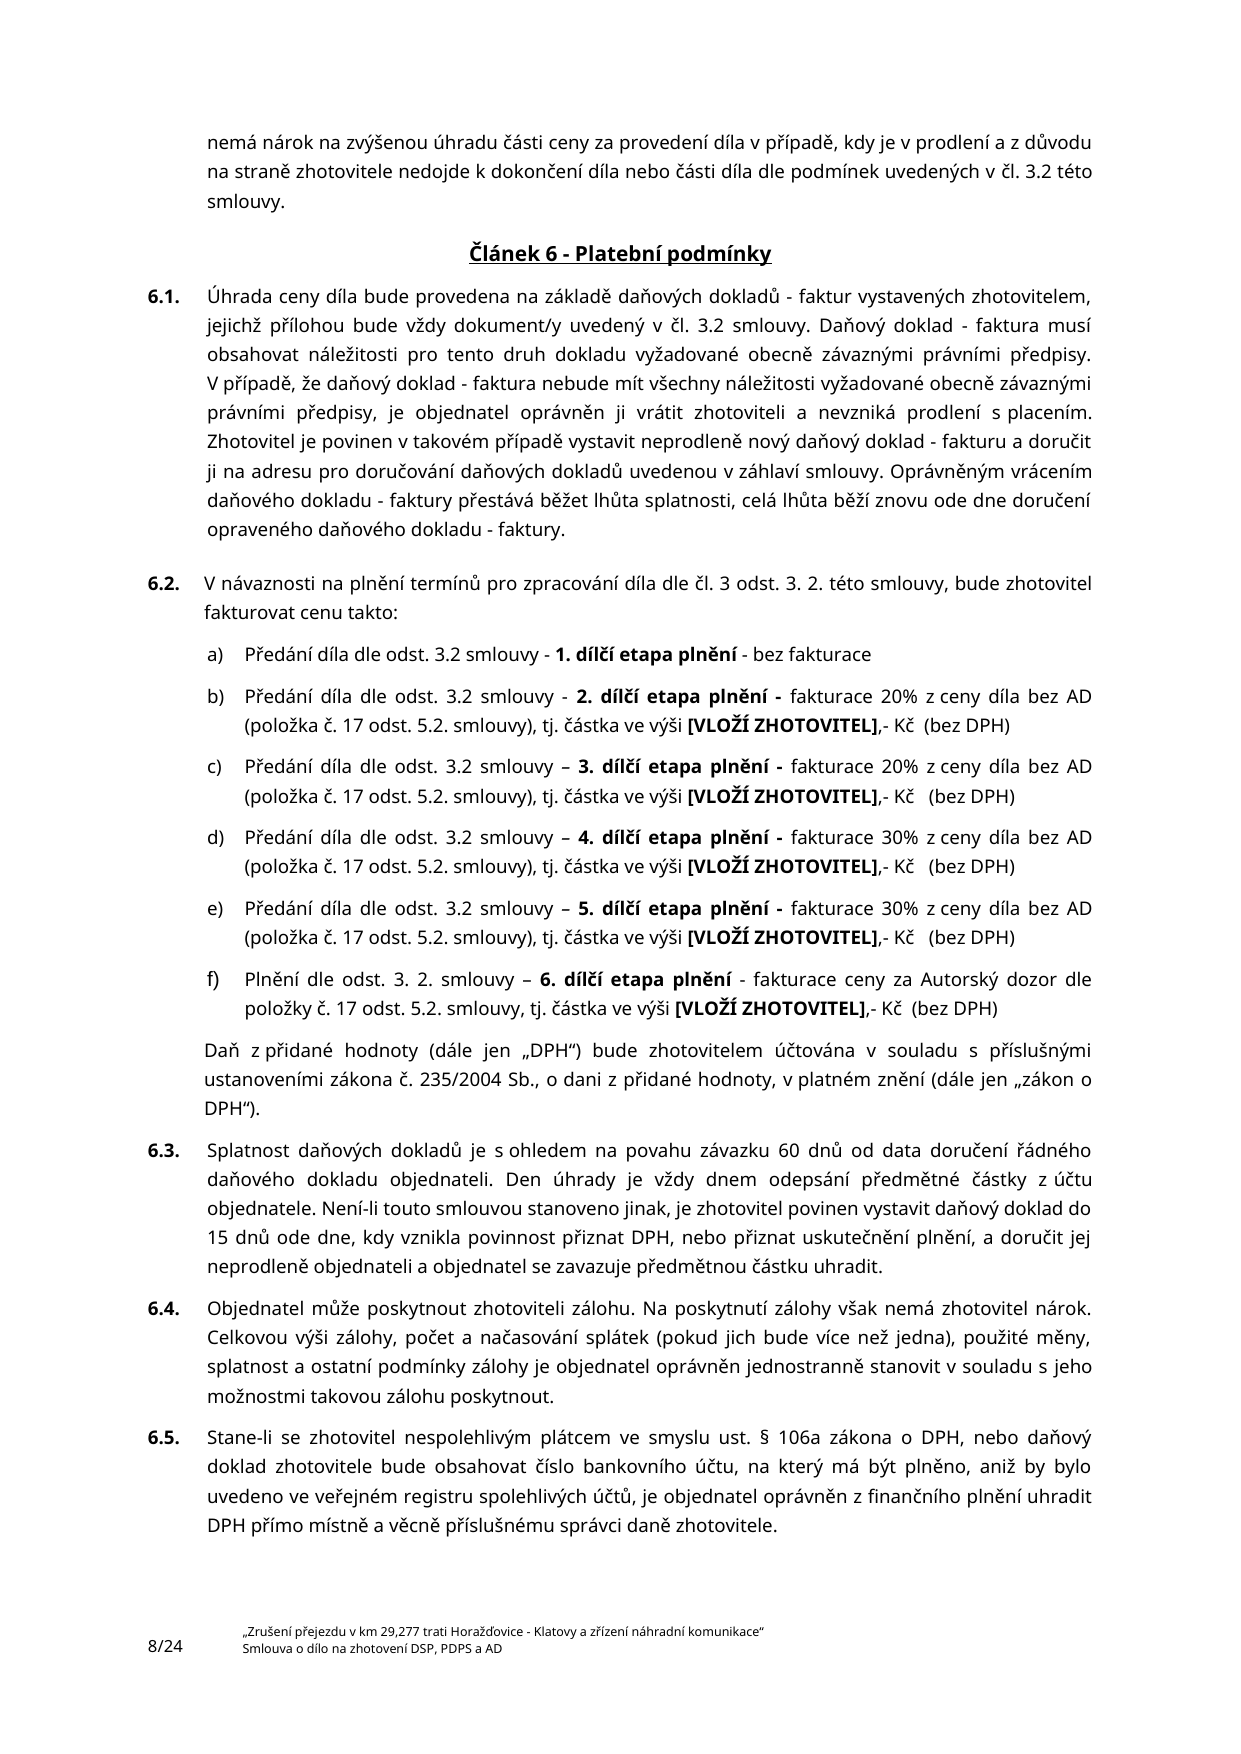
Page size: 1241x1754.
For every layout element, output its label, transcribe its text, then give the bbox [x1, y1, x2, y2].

text 6.2. V návaznosti na plnění termínů pro zpracování díla dle čl. 3 odst. 3. 2. této smlouvy, bude zhotovitel fakturovat cenu takto: [148, 567, 1092, 626]
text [148, 126, 1092, 214]
subtitle Článek 6 - Platební podmínky [148, 239, 1092, 267]
subtitle Předání díla dle odst. 3.2 smlouvy – 3. dílčí etapa plnění - fakturace 20% z ceny díla bez AD (položka č. 17 odst. 5.2. smlouvy), tj. částka ve výši [VLOŽÍ ZHOTOVITEL],- Kč (bez DPH) [207, 751, 1092, 809]
subtitle Předání díla dle odst. 3.2 smlouvy - 2. dílčí etapa plnění - fakturace 20% z ceny díla bez AD (položka č. 17 odst. 5.2. smlouvy), tj. částka ve výši [VLOŽÍ ZHOTOVITEL],- Kč (bez DPH) [207, 680, 1092, 738]
text 6.4. Objednatel může poskytnout zhotoviteli zálohu. Na poskytnutí zálohy však nemá zhotovitel nárok. Celkovou výši zálohy, počet a načasování splátek (pokud jich bude více než jedna), použité měny, splatnost a ostatní podmínky zálohy je objednatel oprávněn jednostranně stanovit v souladu s jeho možnostmi takovou zálohu poskytnout. [148, 1292, 1092, 1409]
text 6.5. Stane-li se zhotovitel nespolehlivým plátcem ve smyslu ust. § 106a zákona o DPH, nebo daňový doklad zhotovitele bude obsahovat číslo bankovního účtu, na který má být plněno, aniž by bylo uvedeno ve veřejném registru spolehlivých účtů, je objednatel oprávněn z finančního plnění uhradit DPH přímo místně a věcně příslušnému správci daně zhotovitele. [148, 1421, 1092, 1538]
subtitle Předání díla dle odst. 3.2 smlouvy - 1. dílčí etapa plnění - bez fakturace [207, 638, 1092, 667]
subtitle Předání díla dle odst. 3.2 smlouvy – 4. dílčí etapa plnění - fakturace 30% z ceny díla bez AD (položka č. 17 odst. 5.2. smlouvy), tj. částka ve výši [VLOŽÍ ZHOTOVITEL],- Kč (bez DPH) [207, 821, 1092, 880]
text 6.3. Splatnost daňových dokladů je s ohledem na povahu závazku 60 dnů od data doručení řádného daňového dokladu objednateli. Den úhrady je vždy dnem odepsání předmětné částky z účtu objednatele. Není-li touto smlouvou stanoveno jinak, je zhotovitel povinen vystavit daňový doklad do 15 dnů ode dne, kdy vznikla povinnost přiznat DPH, nebo přiznat uskutečnění plnění, a doručit jej neprodleně objednateli a objednatel se zavazuje předmětnou částku uhradit. [148, 1134, 1092, 1280]
subtitle Předání díla dle odst. 3.2 smlouvy – 5. dílčí etapa plnění - fakturace 30% z ceny díla bez AD (položka č. 17 odst. 5.2. smlouvy), tj. částka ve výši [VLOŽÍ ZHOTOVITEL],- Kč (bez DPH) [207, 892, 1092, 951]
text 6.1. Úhrada ceny díla bude provedena na základě daňových dokladů - faktur vystavených zhotovitelem, jejichž přílohou bude vždy dokument/y uvedený v čl. 3.2 smlouvy. Daňový doklad - faktura musí obsahovat náležitosti pro tento druh dokladu vyžadované obecně závaznými právními předpisy. V případě, že daňový doklad - faktura nebude mít všechny náležitosti vyžadované obecně závaznými právními předpisy, je objednatel oprávněn ji vrátit zhotoviteli a nevzniká prodlení s placením. Zhotovitel je povinen v takovém případě vystavit neprodleně nový daňový doklad - fakturu a doručit ji na adresu pro doručování daňových dokladů uvedenou v záhlaví smlouvy. Oprávněným vrácením daňového dokladu - faktury přestává běžet lhůta splatnosti, celá lhůta běží znovu ode dne doručení opraveného daňového dokladu - faktury. [148, 280, 1092, 542]
text Daň z přidané hodnoty (dále jen „DPH“) bude zhotovitelem účtována v souladu s příslušnými ustanoveními zákona č. 235/2004 Sb., o dani z přidané hodnoty, v platném znění (dále jen „zákon o DPH“). [148, 1034, 1092, 1121]
subtitle Plnění dle odst. 3. 2. smlouvy – 6. dílčí etapa plnění - fakturace ceny za Autorský dozor dle položky č. 17 odst. 5.2. smlouvy, tj. částka ve výši [VLOŽÍ ZHOTOVITEL],- Kč (bez DPH) [207, 963, 1092, 1021]
